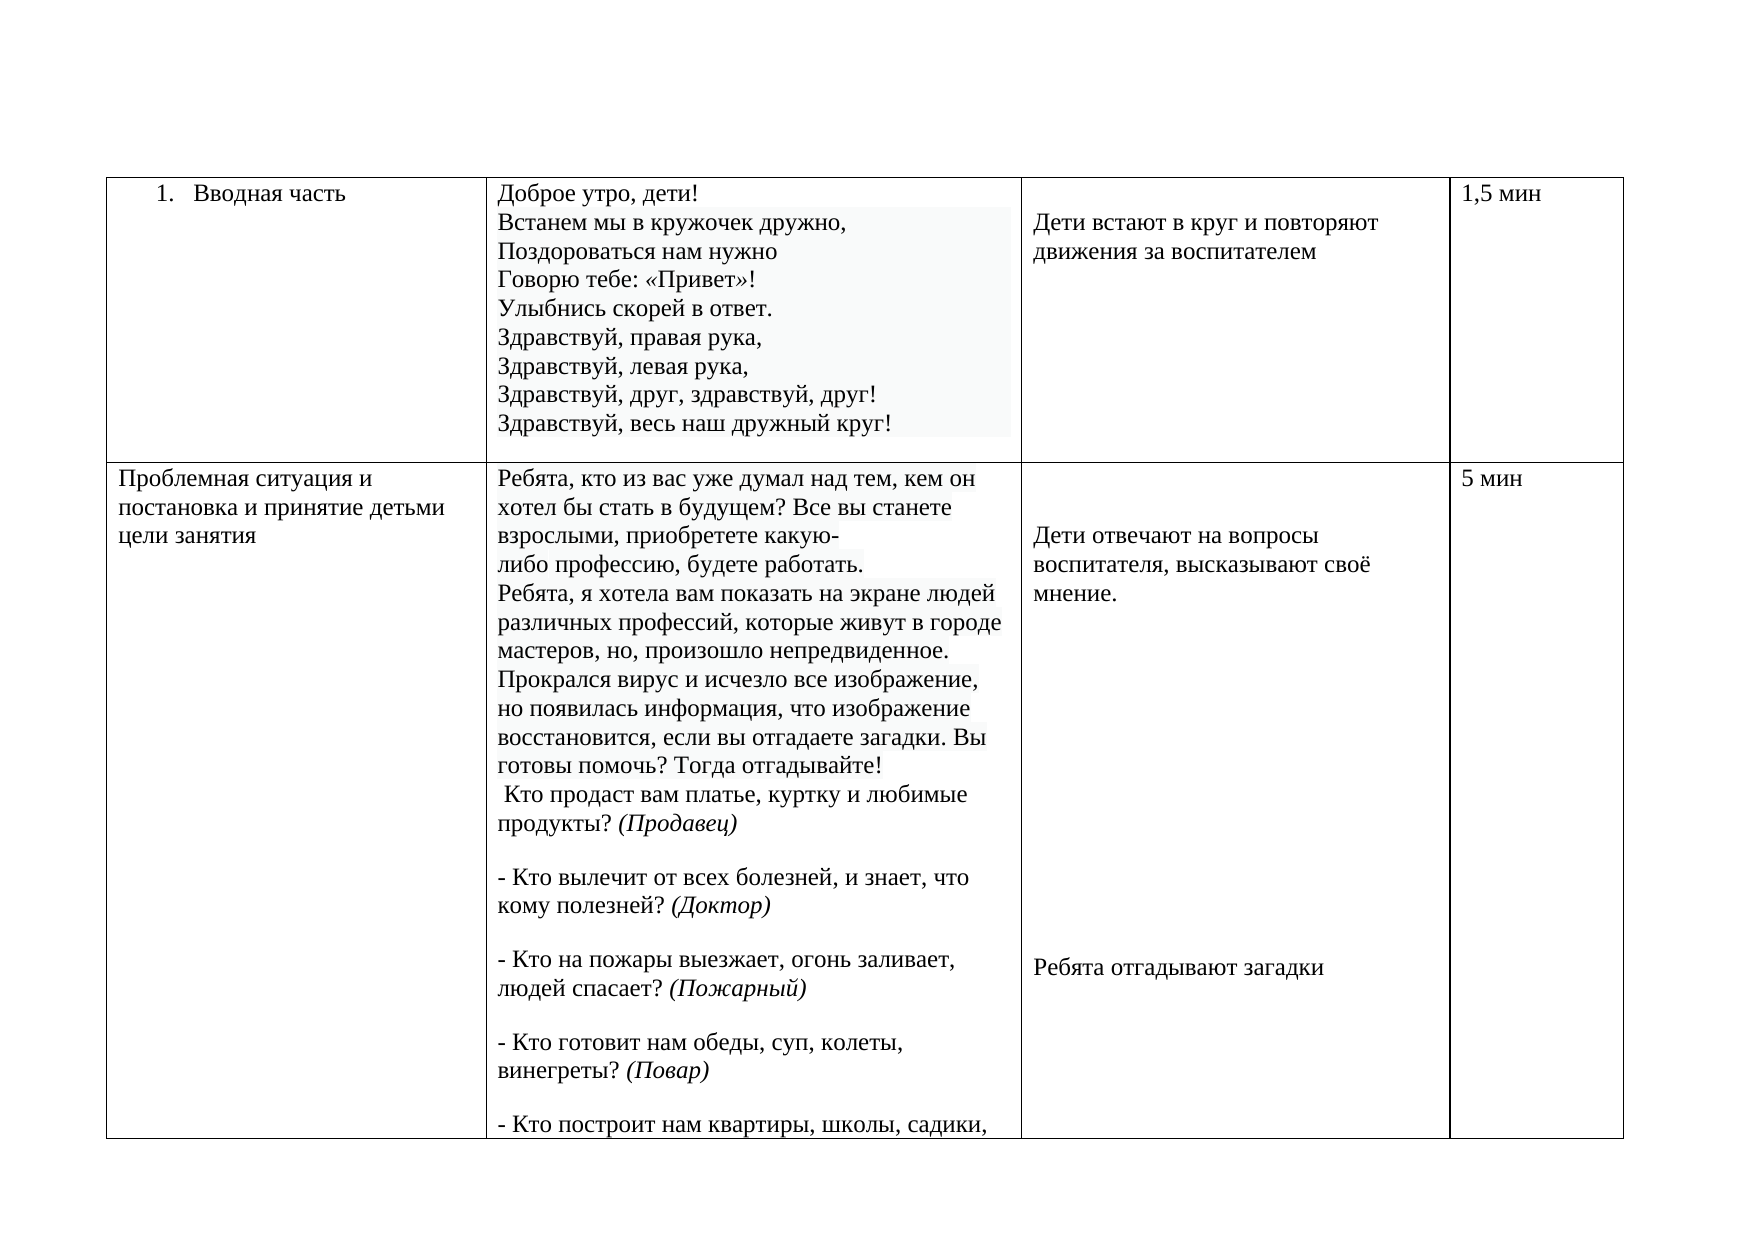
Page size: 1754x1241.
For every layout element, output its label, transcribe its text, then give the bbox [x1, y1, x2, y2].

table_cell Дети встают в круг и повторяют движения за воспитателем [1022, 178, 1449, 462]
table_cell Доброе утро, дети! Встанем мы в кружочек дружно, Поздороваться нам нужно Говорю тебе: «Привет»! Улыбнись скорей в ответ. Здравствуй, правая рука, Здравствуй, левая рука, Здравствуй, друг, здравствуй, друг! Здравствуй, весь наш дружный круг! [487, 178, 1021, 462]
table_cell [1022, 463, 1449, 1138]
table_cell Вводная часть [107, 178, 486, 462]
table_cell 5 мин [1451, 463, 1623, 1138]
table_cell 1,5 мин [1451, 178, 1623, 462]
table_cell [107, 463, 486, 1138]
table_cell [487, 463, 1021, 1138]
